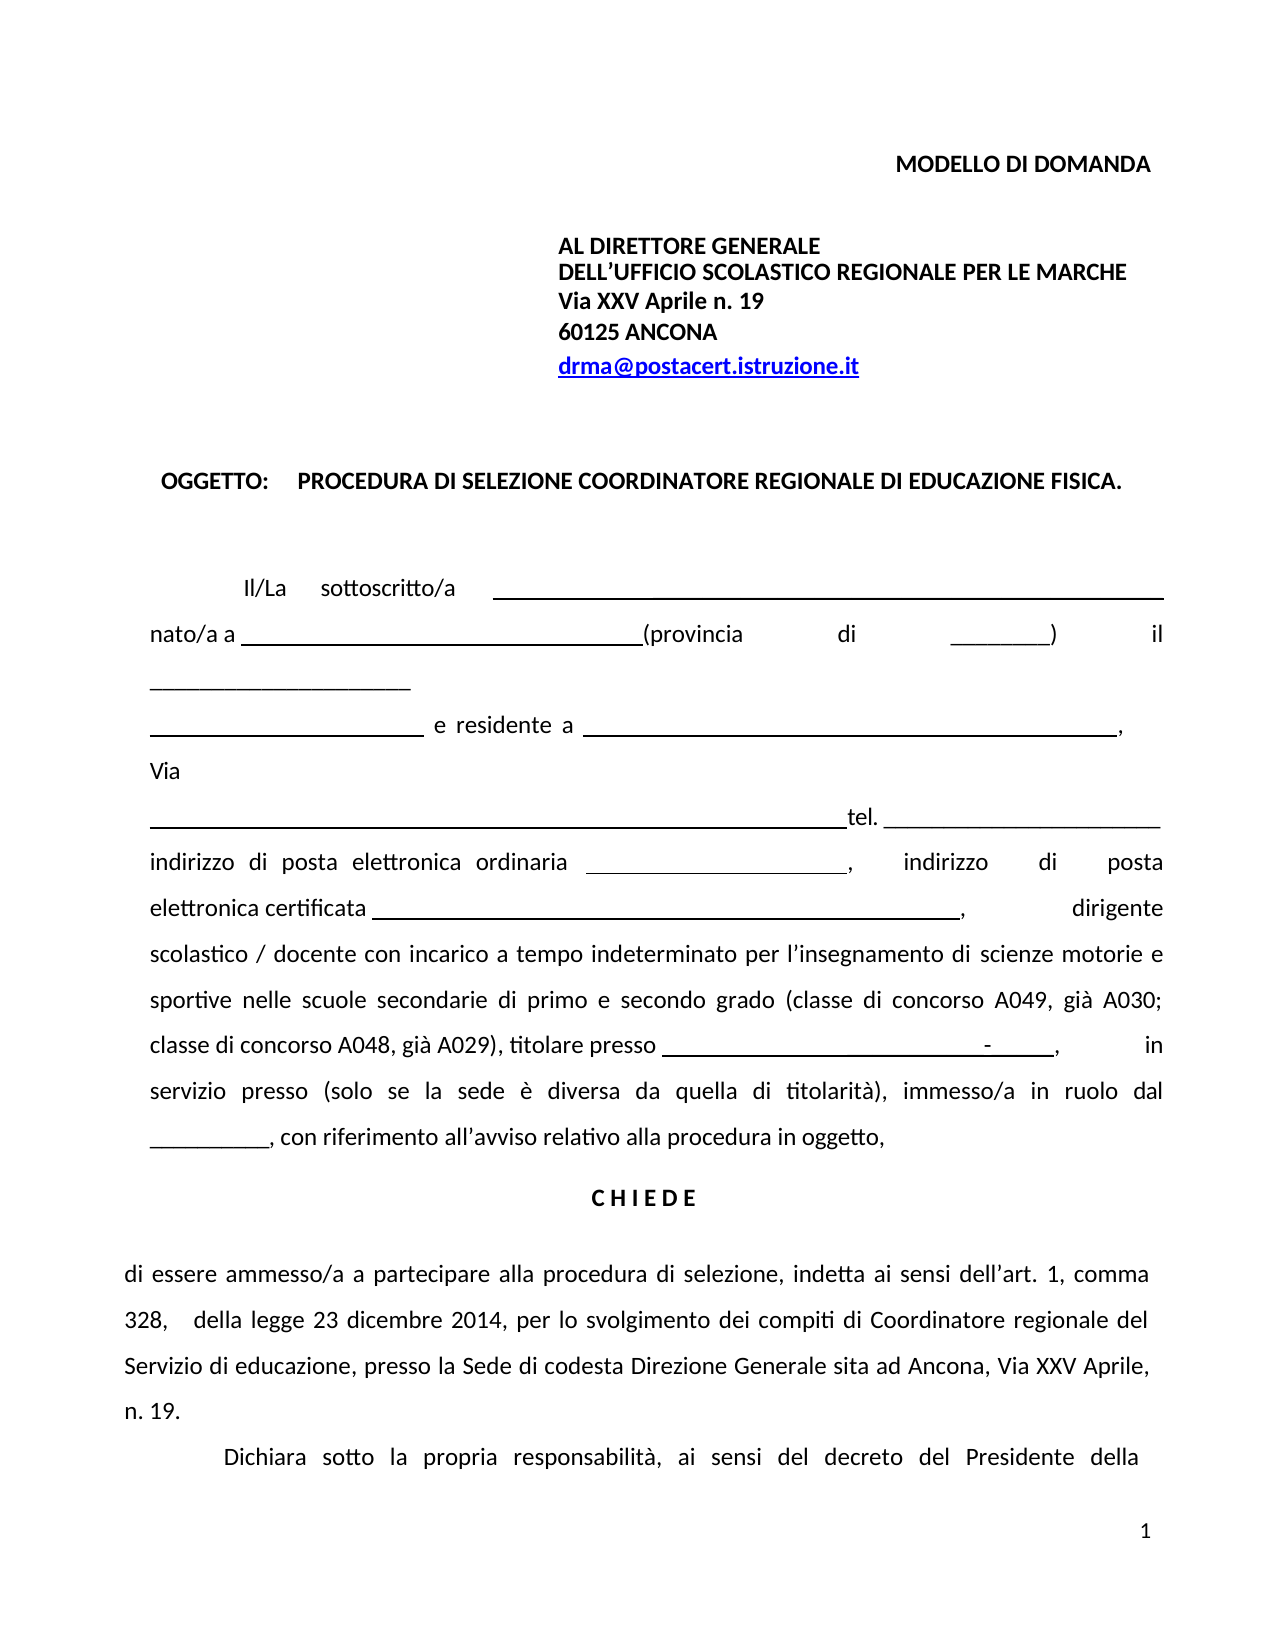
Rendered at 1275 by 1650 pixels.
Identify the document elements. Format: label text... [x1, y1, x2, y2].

text Il/La sottoscritto/a _________________________________________ nato/a a (provincia di ________) il _____________________ [149, 572, 1163, 694]
table_header OGGETTO: [150, 465, 286, 496]
text di essere ammesso/a a partecipare alla procedura di selezione, indetta ai sensi dell’art. 1, comma 328, della legge 23 dicembre 2014, per lo svolgimento dei compiti di Coordinatore regionale del Servizio di educazione, presso la Sede di codesta Direzione Generale sita ad Ancona, Via XXV Aprile, n. 19. [124, 1258, 1151, 1426]
text MODELLO DI DOMANDA [124, 148, 1151, 178]
subtitle C H I E D E [124, 1182, 1163, 1212]
table_cell drma@postacert.istruzione.it [523, 354, 1143, 381]
table_header PROCEDURA DI SELEZIONE COORDINATORE REGIONALE DI EDUCAZIONE FISICA. [286, 465, 1142, 496]
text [150, 1441, 1140, 1472]
table_header AL DIRETTORE GENERALE DELL’UFFICIO SCOLASTICO REGIONALE PER LE MARCHE Via XXV Aprile n. 19 60125 ANCONA [523, 234, 1143, 353]
text e residente a , Via [149, 709, 1163, 786]
text indirizzo di posta elettronica ordinaria , indirizzo di posta elettronica certificata , dirigente scolastico / docente con incarico a tempo indeterminato per l’insegnamento di scienze motorie e sportive nelle scuole secondarie di primo e secondo grado (classe di concorso A049, già A030; classe di concorso A048, già A029), titolare presso ___________-_____, in servizio presso (solo se la sede è diversa da quella di titolarità), immesso/a in ruolo dal __________, con riferimento all’avviso relativo alla procedura in oggetto, [149, 847, 1163, 1151]
text tel. _______________________ [149, 801, 1163, 831]
